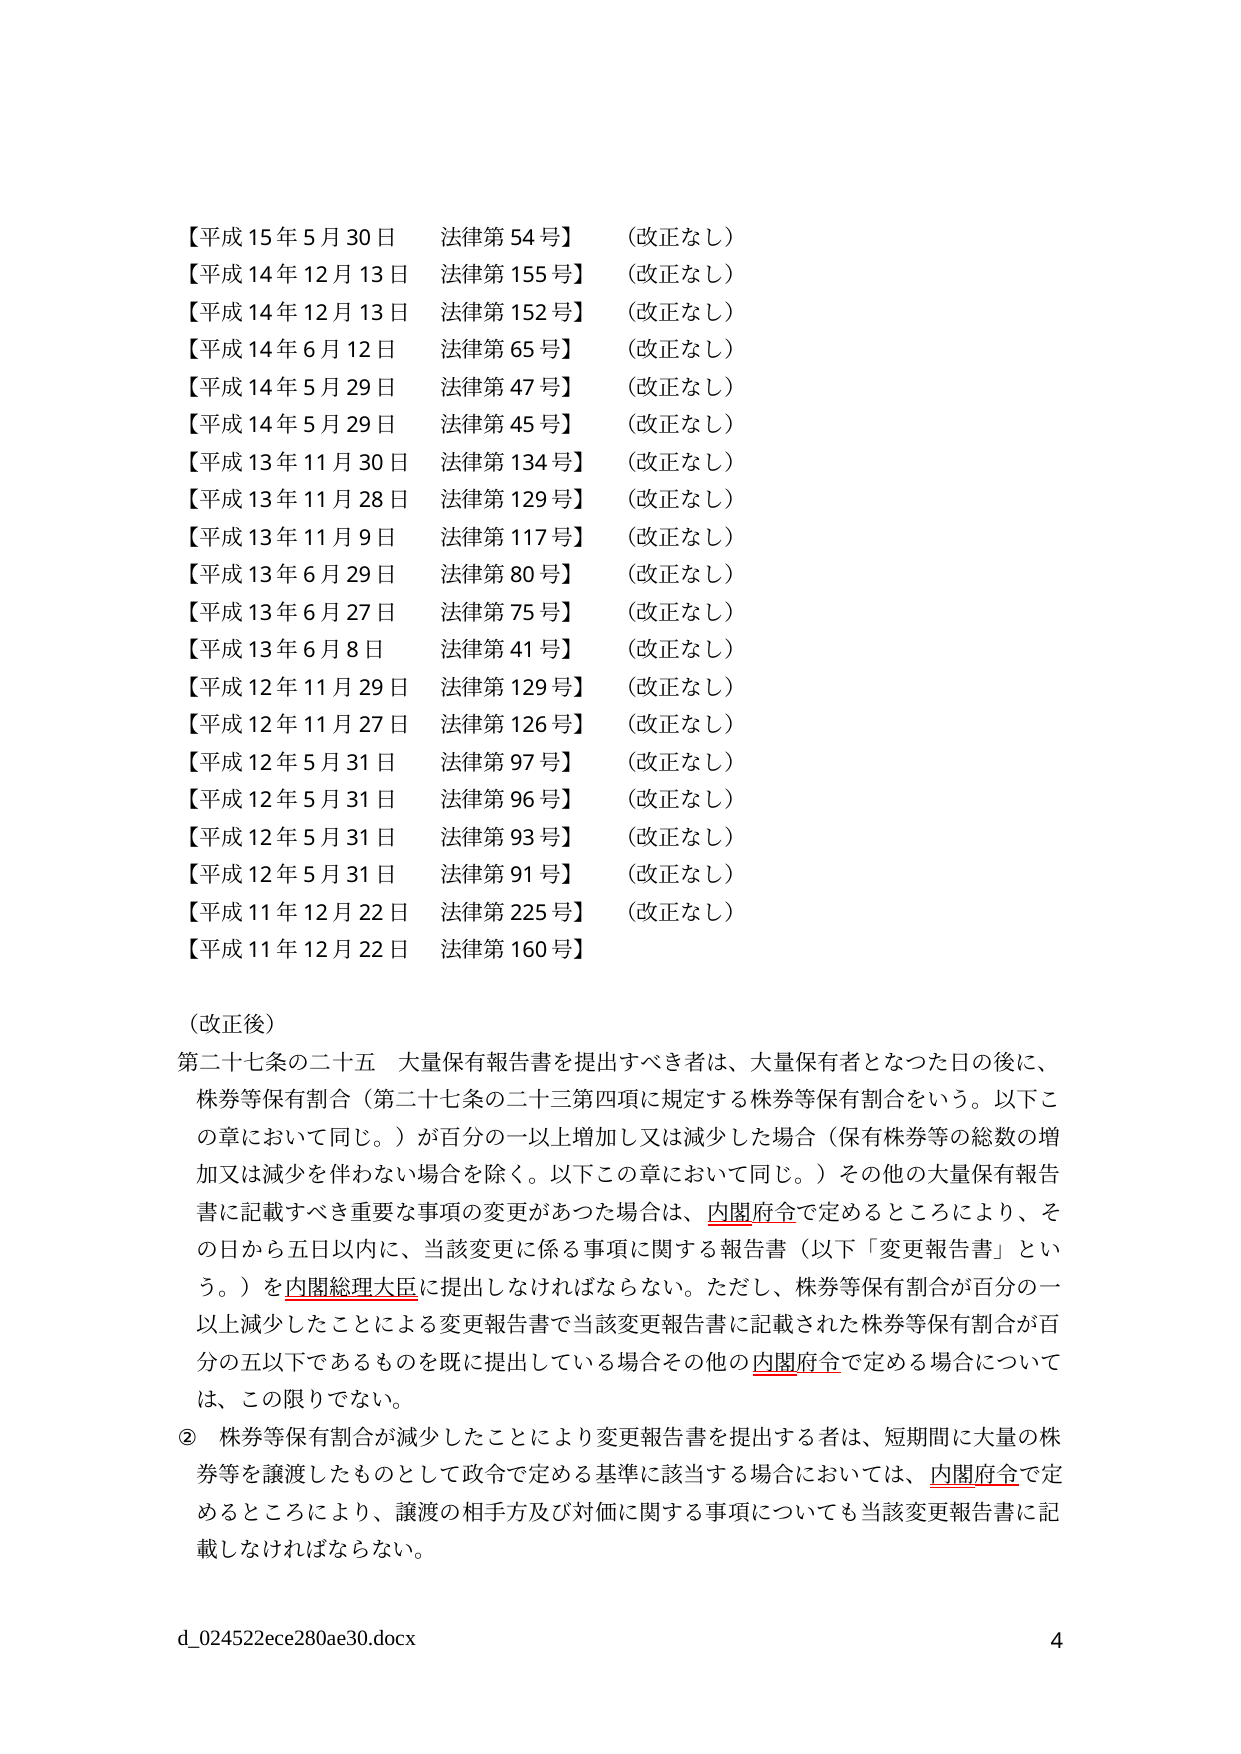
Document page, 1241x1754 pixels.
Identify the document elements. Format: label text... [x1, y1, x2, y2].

text 【平成12年5月31日 法律第93号】 （改正なし） [177, 817, 1063, 854]
text 【平成15年5月30日 法律第54号】 （改正なし） [177, 217, 1063, 254]
text 【平成13年11月30日 法律第134号】 （改正なし） [177, 442, 1063, 479]
text 【平成14年6月12日 法律第65号】 （改正なし） [177, 329, 1063, 367]
text 第二十七条の二十五 大量保有報告書を提出すべき者は、大量保有者となつた日の後に、株券等保有割合（第二十七条の二十三第四項に規定する株券等保有割合をいう。以下この章において同じ。）が百分の一以上増加し又は減少した場合（保有株券等の総数の増加又は減少を伴わない場合を除く。以下この章において同じ。）その他の大量保有報告書に記載すべき重要な事項の変更があつた場合は、内閣府令で定めるところにより、その日から五日以内に、当該変更に係る事項に関する報告書（以下「変更報告書」という。）を内閣総理大臣に提出しなければならない。ただし、株券等保有割合が百分の一以上減少したことによる変更報告書で当該変更報告書に記載された株券等保有割合が百分の五以下であるものを既に提出している場合その他の内閣府令で定める場合については、この限りでない。 [177, 1042, 1063, 1417]
text 【平成12年11月29日 法律第129号】 （改正なし） [177, 667, 1063, 704]
text （改正後） [177, 1004, 1063, 1042]
text 【平成14年12月13日 法律第155号】 （改正なし） [177, 254, 1063, 292]
text ② 株券等保有割合が減少したことにより変更報告書を提出する者は、短期間に大量の株券等を譲渡したものとして政令で定める基準に該当する場合においては、内閣府令で定めるところにより、譲渡の相手方及び対価に関する事項についても当該変更報告書に記載しなければならない。 [177, 1417, 1063, 1567]
text 【平成13年6月29日 法律第80号】 （改正なし） [177, 554, 1063, 592]
text 【平成14年5月29日 法律第47号】 （改正なし） [177, 367, 1063, 404]
text 【平成14年12月13日 法律第152号】 （改正なし） [177, 292, 1063, 329]
text 【平成13年11月9日 法律第117号】 （改正なし） [177, 517, 1063, 554]
text 【平成13年6月8日 法律第41号】 （改正なし） [177, 629, 1063, 667]
text 【平成13年6月27日 法律第75号】 （改正なし） [177, 592, 1063, 629]
text 【平成11年12月22日 法律第160号】 [177, 929, 1063, 967]
text 【平成12年11月27日 法律第126号】 （改正なし） [177, 704, 1063, 742]
text 【平成14年5月29日 法律第45号】 （改正なし） [177, 404, 1063, 442]
text 【平成12年5月31日 法律第97号】 （改正なし） [177, 742, 1063, 779]
text 【平成11年12月22日 法律第225号】 （改正なし） [177, 892, 1063, 929]
text 【平成13年11月28日 法律第129号】 （改正なし） [177, 479, 1063, 517]
text 【平成12年5月31日 法律第96号】 （改正なし） [177, 779, 1063, 817]
text 【平成12年5月31日 法律第91号】 （改正なし） [177, 854, 1063, 892]
